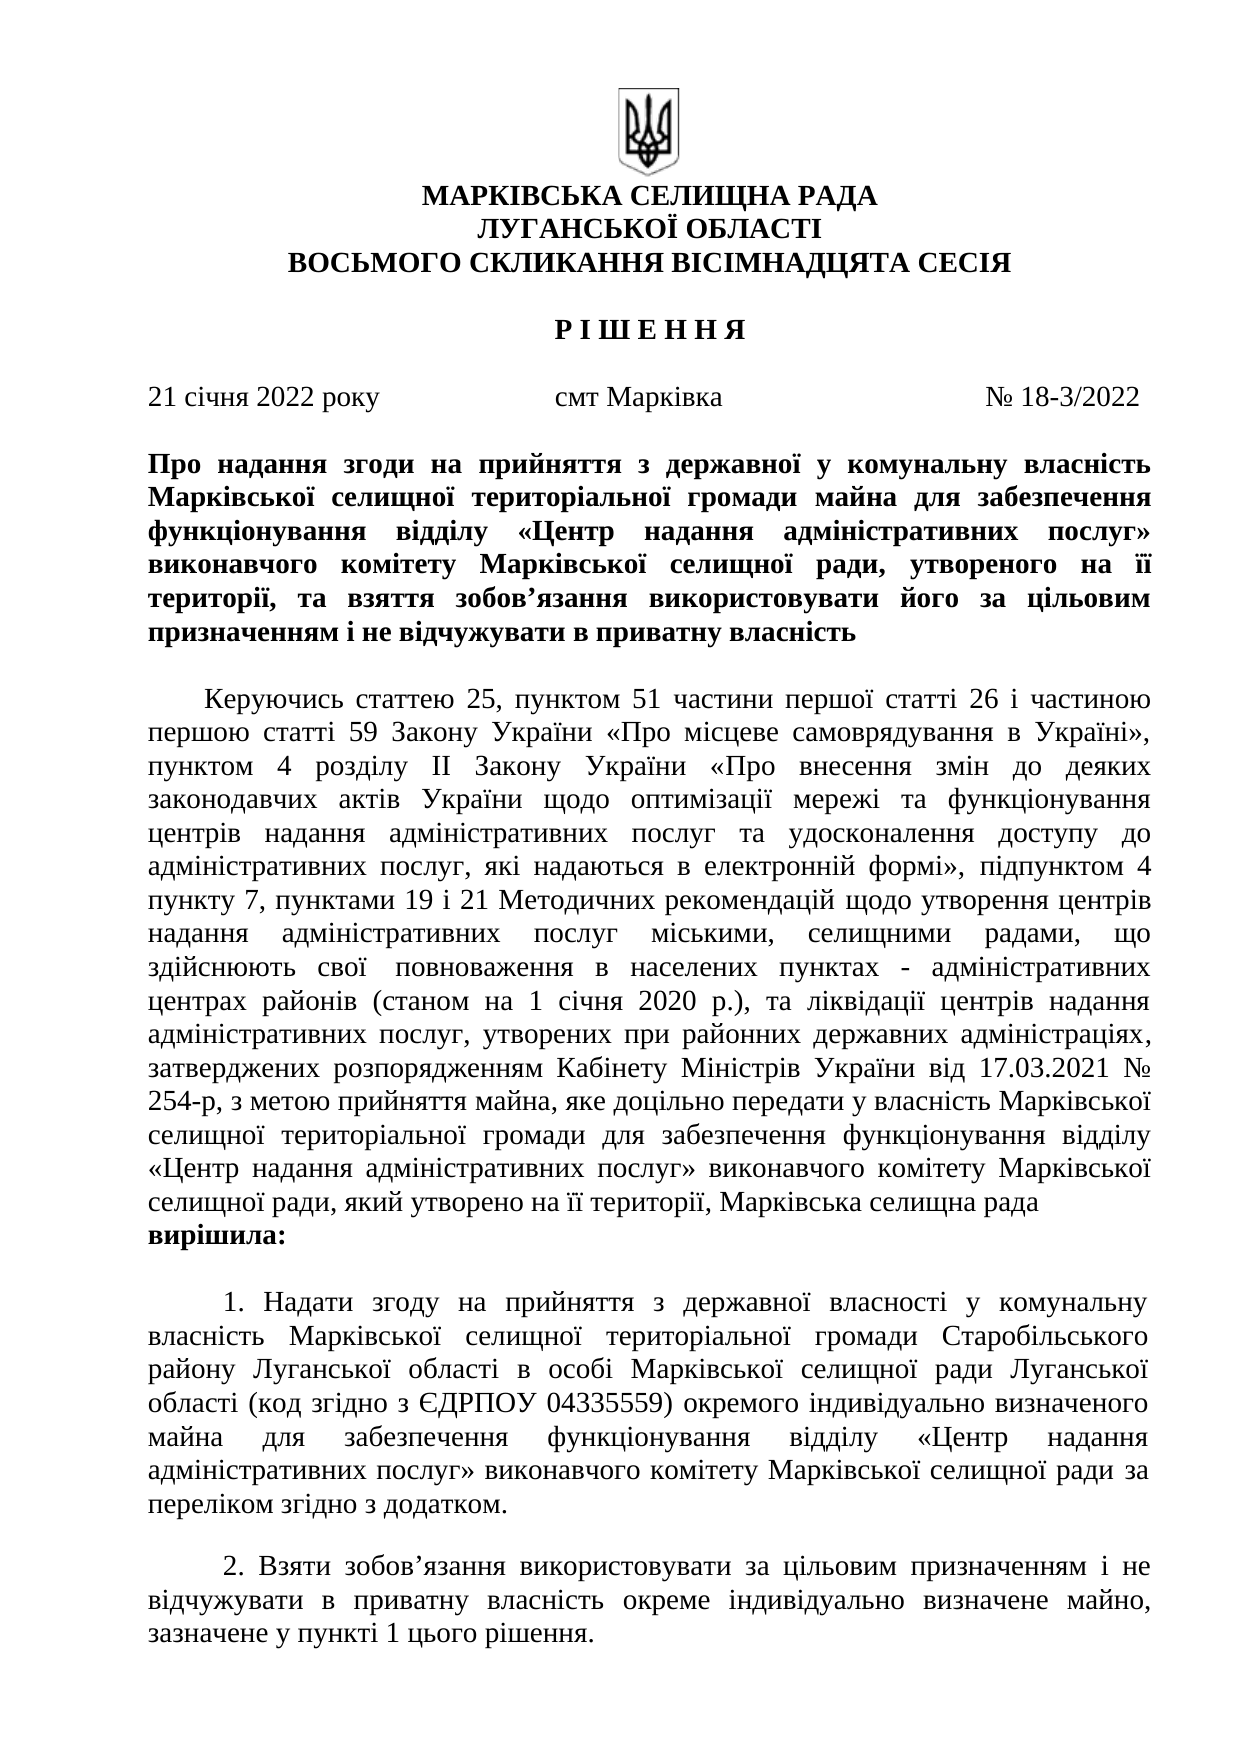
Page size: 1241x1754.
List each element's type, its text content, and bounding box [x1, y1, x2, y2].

text Про надання згоди на прийняття з державної у комунальну власність Марківської селищної територіальної громади майна для забезпечення функціонування відділу «Центр надання адміністративних послуг» виконавчого комітету Марківської селищної ради, утвореного на її території, та взяття зобов’язання використовувати його за цільовим призначенням і не відчужувати в приватну власність [148, 446, 1152, 647]
text 1. Надати згоду на прийняття з державної власності у комунальну власність Марківської селищної територіальної громади Старобільського району Луганської області в особі Марківської селищної ради Луганської області (код згідно з ЄДРПОУ 04335559) окремого індивідуально визначеного майна для забезпечення функціонування відділу «Центр надання адміністративних послуг» виконавчого комітету Марківської селищної ради за переліком згідно з додатком. [148, 1284, 1149, 1519]
text ВОСЬМОГО СКЛИКАННЯ ВІСІМНАДЦЯТА СЕСІЯ [148, 245, 1152, 278]
text ЛУГАНСЬКОЇ ОБЛАСТІ [148, 211, 1152, 245]
text Р І Ш Е Н Н Я [148, 312, 1152, 345]
text МАРКІВСЬКА СЕЛИЩНА РАДА [148, 178, 1152, 211]
text 21 січня 2022 року смт Марківка № 18-3/2022 [148, 379, 1152, 412]
picture [618, 88, 681, 178]
text вирішила: [148, 1217, 1152, 1251]
text Керуючись статтею 25, пунктом 51 частини першої статті 26 і частиною першою статті 59 Закону України «Про місцеве самоврядування в Україні», пунктом 4 розділу ІІ Закону України «Про внесення змін до деяких законодавчих актів України щодо оптимізації мережі та функціонування центрів надання адміністративних послуг та удосконалення доступу до адміністративних послуг, які надаються в електронній формі», підпунктом 4 пункту 7, пунктами 19 і 21 Методичних рекомендацій щодо утворення центрів надання адміністративних послуг міськими, селищними радами, що здійснюють свої повноваження в населених пунктах - адміністративних центрах районів (станом на 1 січня 2020 р.), та ліквідації центрів надання адміністративних послуг, утворених при районних державних адміністраціях, затверджених розпорядженням Кабінету Міністрів України від 17.03.2021 № 254-р, з метою прийняття майна, яке доцільно передати у власність Марківської селищної територіальної громади для забезпечення функціонування відділу «Центр надання адміністративних послуг» виконавчого комітету Марківської селищної ради, який утворено на її території, Марківська селищна рада [148, 681, 1152, 1217]
text 2. Взяти зобов’язання використовувати за цільовим призначенням і не відчужувати в приватну власність окреме індивідуально визначене майно, зазначене у пункті 1 цього рішення. [148, 1548, 1152, 1649]
